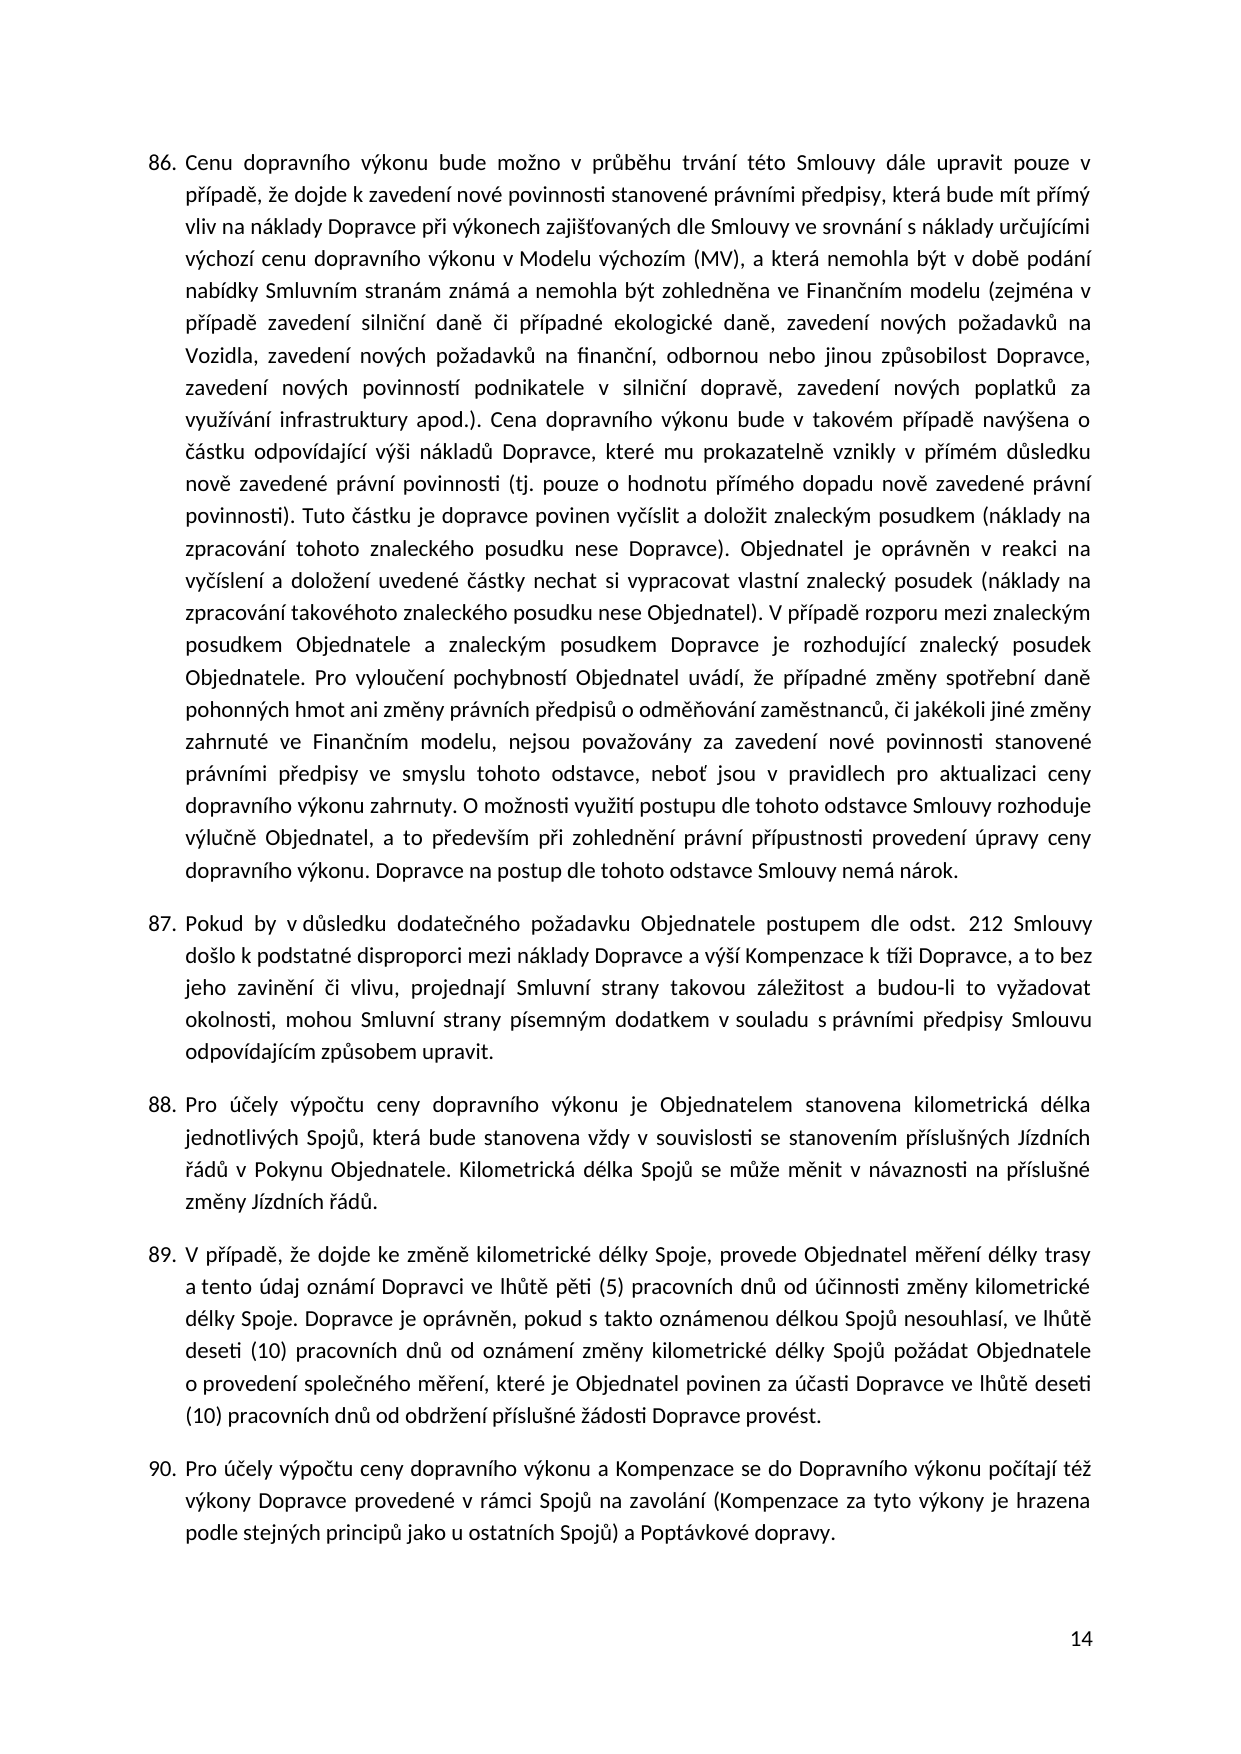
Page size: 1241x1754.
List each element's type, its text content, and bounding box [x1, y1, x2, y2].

text Pokud by v důsledku dodatečného požadavku Objednatele postupem dle odst. 212 Smlouvy došlo k podstatné disproporci mezi náklady Dopravce a výší Kompenzace k tíži Dopravce, a to bez jeho zavinění či vlivu, projednají Smluvní strany takovou záležitost a budou-li to vyžadovat okolnosti, mohou Smluvní strany písemným dodatkem v souladu s právními předpisy Smlouvu odpovídajícím způsobem upravit. [177, 909, 1093, 1066]
text Pro účely výpočtu ceny dopravního výkonu je Objednatelem stanovena kilometrická délka jednotlivých Spojů, která bude stanovena vždy v souvislosti se stanovením příslušných Jízdních řádů v Pokynu Objednatele. Kilometrická délka Spojů se může měnit v návaznosti na příslušné změny Jízdních řádů. [177, 1091, 1093, 1215]
text V případě, že dojde ke změně kilometrické délky Spoje, provede Objednatel měření délky trasy a tento údaj oznámí Dopravci ve lhůtě pěti (5) pracovních dnů od účinnosti změny kilometrické délky Spoje. Dopravce je oprávněn, pokud s takto oznámenou délkou Spojů nesouhlasí, ve lhůtě deseti (10) pracovních dnů od oznámení změny kilometrické délky Spojů požádat Objednatele o provedení společného měření, které je Objednatel povinen za účasti Dopravce ve lhůtě deseti (10) pracovních dnů od obdržení příslušné žádosti Dopravce provést. [177, 1240, 1093, 1429]
text Cenu dopravního výkonu bude možno v průběhu trvání této Smlouvy dále upravit pouze v případě, že dojde k zavedení nové povinnosti stanovené právními předpisy, která bude mít přímý vliv na náklady Dopravce při výkonech zajišťovaných dle Smlouvy ve srovnání s náklady určujícími výchozí cenu dopravního výkonu v Modelu výchozím (MV), a která nemohla být v době podání nabídky Smluvním stranám známá a nemohla být zohledněna ve Finančním modelu (zejména v případě zavedení silniční daně či případné ekologické daně, zavedení nových požadavků na Vozidla, zavedení nových požadavků na finanční, odbornou nebo jinou způsobilost Dopravce, zavedení nových povinností podnikatele v silniční dopravě, zavedení nových poplatků za využívání infrastruktury apod.). Cena dopravního výkonu bude v takovém případě navýšena o částku odpovídající výši nákladů Dopravce, které mu prokazatelně vznikly v přímém důsledku nově zavedené právní povinnosti (tj. pouze o hodnotu přímého dopadu nově zavedené právní povinnosti). Tuto částku je dopravce povinen vyčíslit a doložit znaleckým posudkem (náklady na zpracování tohoto znaleckého posudku nese Dopravce). Objednatel je oprávněn v reakci na vyčíslení a doložení uvedené částky nechat si vypracovat vlastní znalecký posudek (náklady na zpracování takovéhoto znaleckého posudku nese Objednatel). V případě rozporu mezi znaleckým posudkem Objednatele a znaleckým posudkem Dopravce je rozhodující znalecký posudek Objednatele. Pro vyloučení pochybností Objednatel uvádí, že případné změny spotřební daně pohonných hmot ani změny právních předpisů o odměňování zaměstnanců, či jakékoli jiné změny zahrnuté ve Finančním modelu, nejsou považovány za zavedení nové povinnosti stanovené právními předpisy ve smyslu tohoto odstavce, neboť jsou v pravidlech pro aktualizaci ceny dopravního výkonu zahrnuty. O možnosti využití postupu dle tohoto odstavce Smlouvy rozhoduje výlučně Objednatel, a to především při zohlednění právní přípustnosti provedení úpravy ceny dopravního výkonu. Dopravce na postup dle tohoto odstavce Smlouvy nemá nárok. [177, 148, 1093, 884]
text Pro účely výpočtu ceny dopravního výkonu a Kompenzace se do Dopravního výkonu počítají též výkony Dopravce provedené v rámci Spojů na zavolání (Kompenzace za tyto výkony je hrazena podle stejných principů jako u ostatních Spojů) a Poptávkové dopravy. [177, 1454, 1093, 1546]
